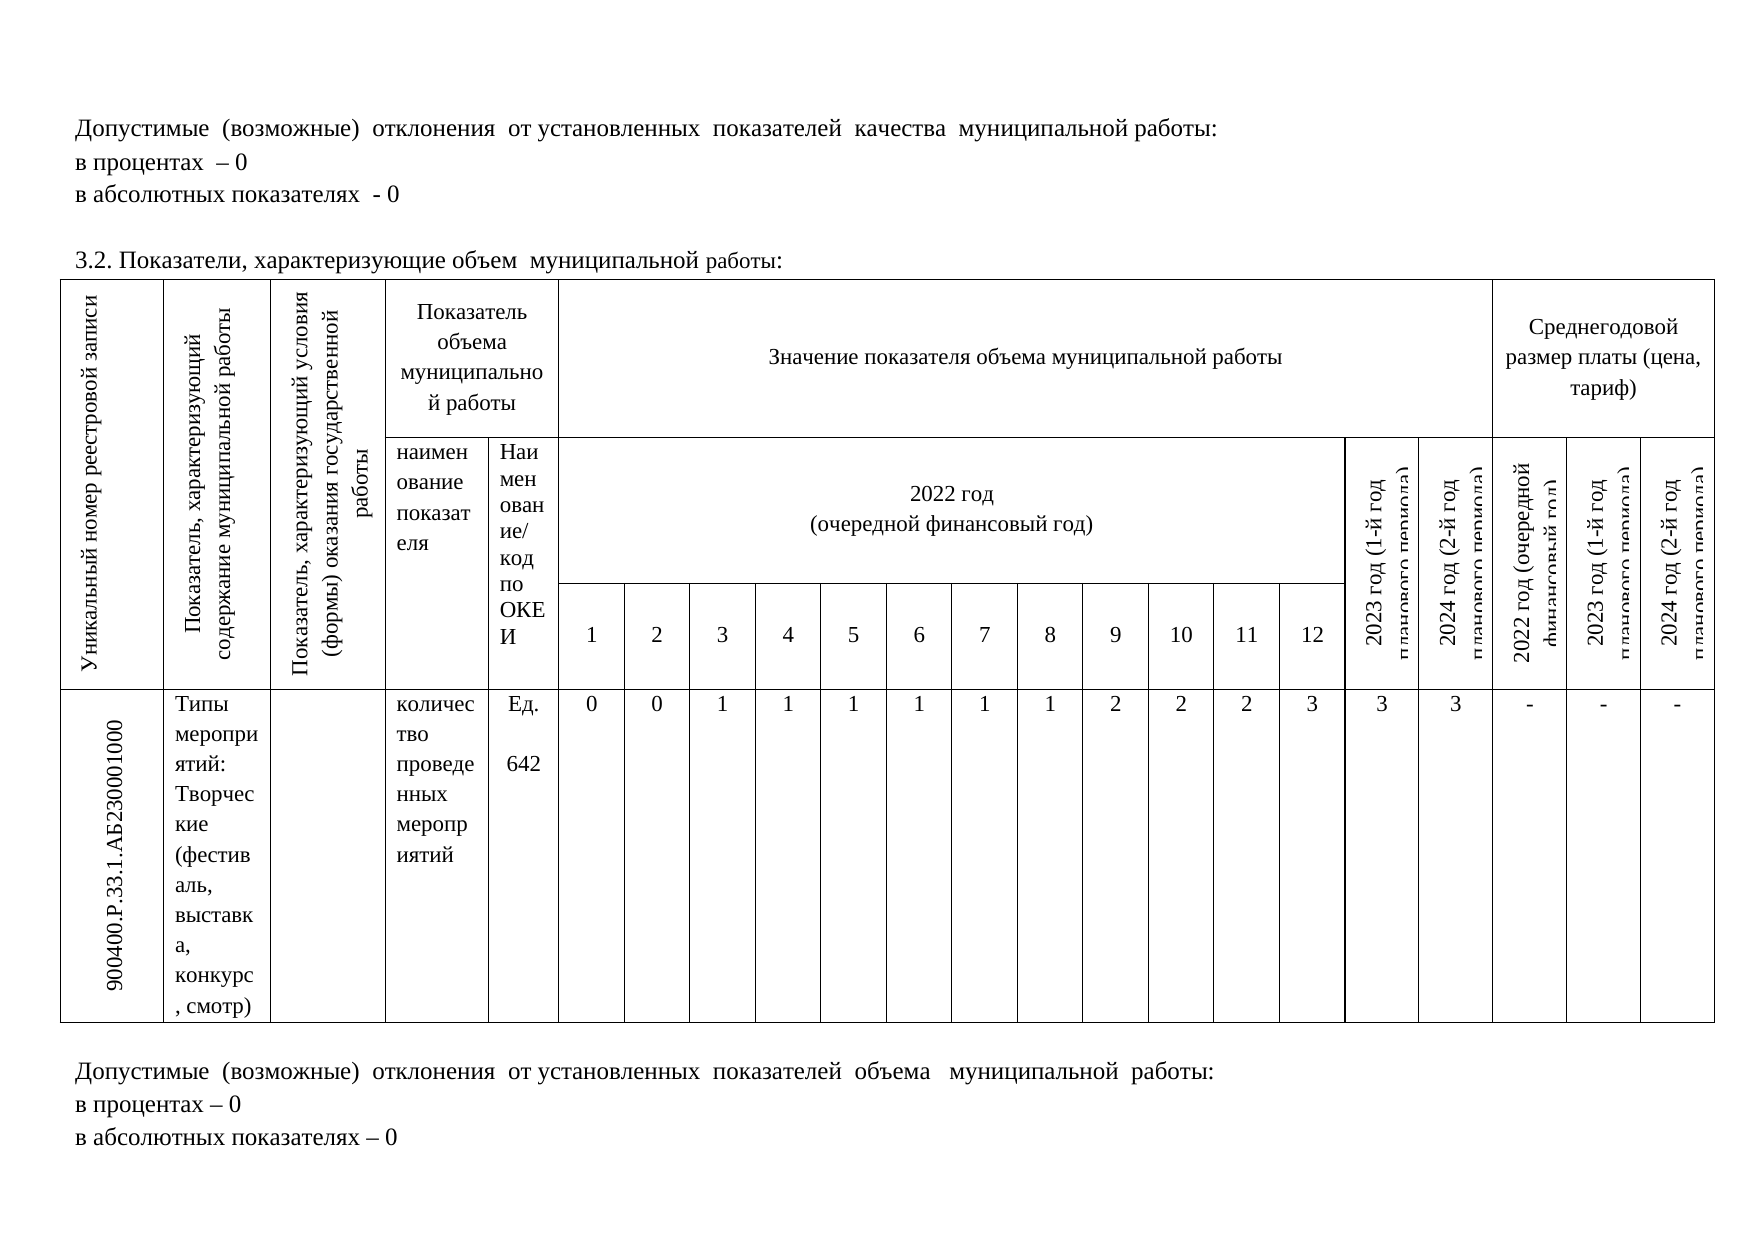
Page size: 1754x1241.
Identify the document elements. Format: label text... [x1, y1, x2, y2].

table_cell 2 [1214, 690, 1279, 1022]
table_cell 1 [559, 584, 624, 688]
table_cell наименование показателя [386, 438, 488, 688]
table_cell 1 [1018, 690, 1082, 1022]
table_header Значение показателя объема муниципальной работы [559, 280, 1492, 437]
table_cell 2 [625, 584, 689, 688]
table_cell 8 [1018, 584, 1082, 688]
table_cell 2023 год (1-й год планового периода) [1346, 438, 1418, 688]
table_cell Типы мероприятий: Творческие (фестиваль, выставка, конкурс, смотр) [164, 690, 270, 1022]
text Допустимые (возможные) отклонения от установленных показателей качества муниципальной работы: [75, 113, 1679, 142]
table_cell 6 [887, 584, 951, 688]
text 3.2. Показатели, характеризующие объем муниципальной работы: [75, 246, 1679, 274]
table_cell Ед. 642 [489, 690, 558, 1022]
table_cell - [1567, 690, 1640, 1022]
table_cell 9 [1083, 584, 1148, 688]
table_header Среднегодовой размер платы (цена, тариф) [1493, 280, 1714, 437]
table_cell количество проведенных мероприятий [386, 690, 488, 1022]
table_cell 11 [1214, 584, 1279, 688]
table_header Показатель, характеризующий содержание муниципальной работы [164, 280, 270, 688]
table_cell 1 [821, 690, 886, 1022]
table_cell Наименование/ код по ОКЕИ [489, 438, 558, 688]
table_cell 5 [821, 584, 886, 688]
table_cell 2 [1149, 690, 1213, 1022]
table_header Показатель, характеризующий условия (формы) оказания государственной работы [271, 280, 385, 688]
table_cell 2024 год (2-й год планового периода) [1641, 438, 1714, 688]
text в абсолютных показателях – 0 [75, 1122, 1679, 1151]
table_cell - [1493, 690, 1566, 1022]
table_cell 1 [952, 690, 1017, 1022]
table_cell 1 [690, 690, 755, 1022]
text Допустимые (возможные) отклонения от установленных показателей объема муниципальной работы: [75, 1056, 1679, 1085]
table_cell - [1641, 690, 1714, 1022]
table_cell 10 [1149, 584, 1213, 688]
table_cell 0 [625, 690, 689, 1022]
text в процентах – 0 [75, 1089, 1679, 1118]
table_cell 2024 год (2-й год планового периода) [1419, 438, 1492, 688]
table_cell 1 [887, 690, 951, 1022]
table_cell 2 [1083, 690, 1148, 1022]
text в абсолютных показателях - 0 [75, 179, 1679, 208]
table_cell 3 [1280, 690, 1344, 1022]
table_cell 3 [1346, 690, 1418, 1022]
table_cell 0 [559, 690, 624, 1022]
table_cell 2022 год (очередной финансовый год) [559, 438, 1344, 583]
table_cell 4 [756, 584, 820, 688]
table_cell 2023 год (1-й год планового периода) [1567, 438, 1640, 688]
table_cell 7 [952, 584, 1017, 688]
table_header Показатель объема муниципальной работы [386, 280, 558, 437]
table_cell 2022 год (очередной финансовый год) [1493, 438, 1566, 688]
table_cell 1 [756, 690, 820, 1022]
table_cell 3 [690, 584, 755, 688]
table_cell 3 [1419, 690, 1492, 1022]
table_cell [271, 690, 385, 1022]
table_cell 900400.Р.33.1.АБ230001000 [61, 690, 163, 1022]
table_header Уникальный номер реестровой записи [61, 280, 163, 688]
table_cell 12 [1280, 584, 1344, 688]
text в процентах – 0 [75, 147, 1679, 175]
